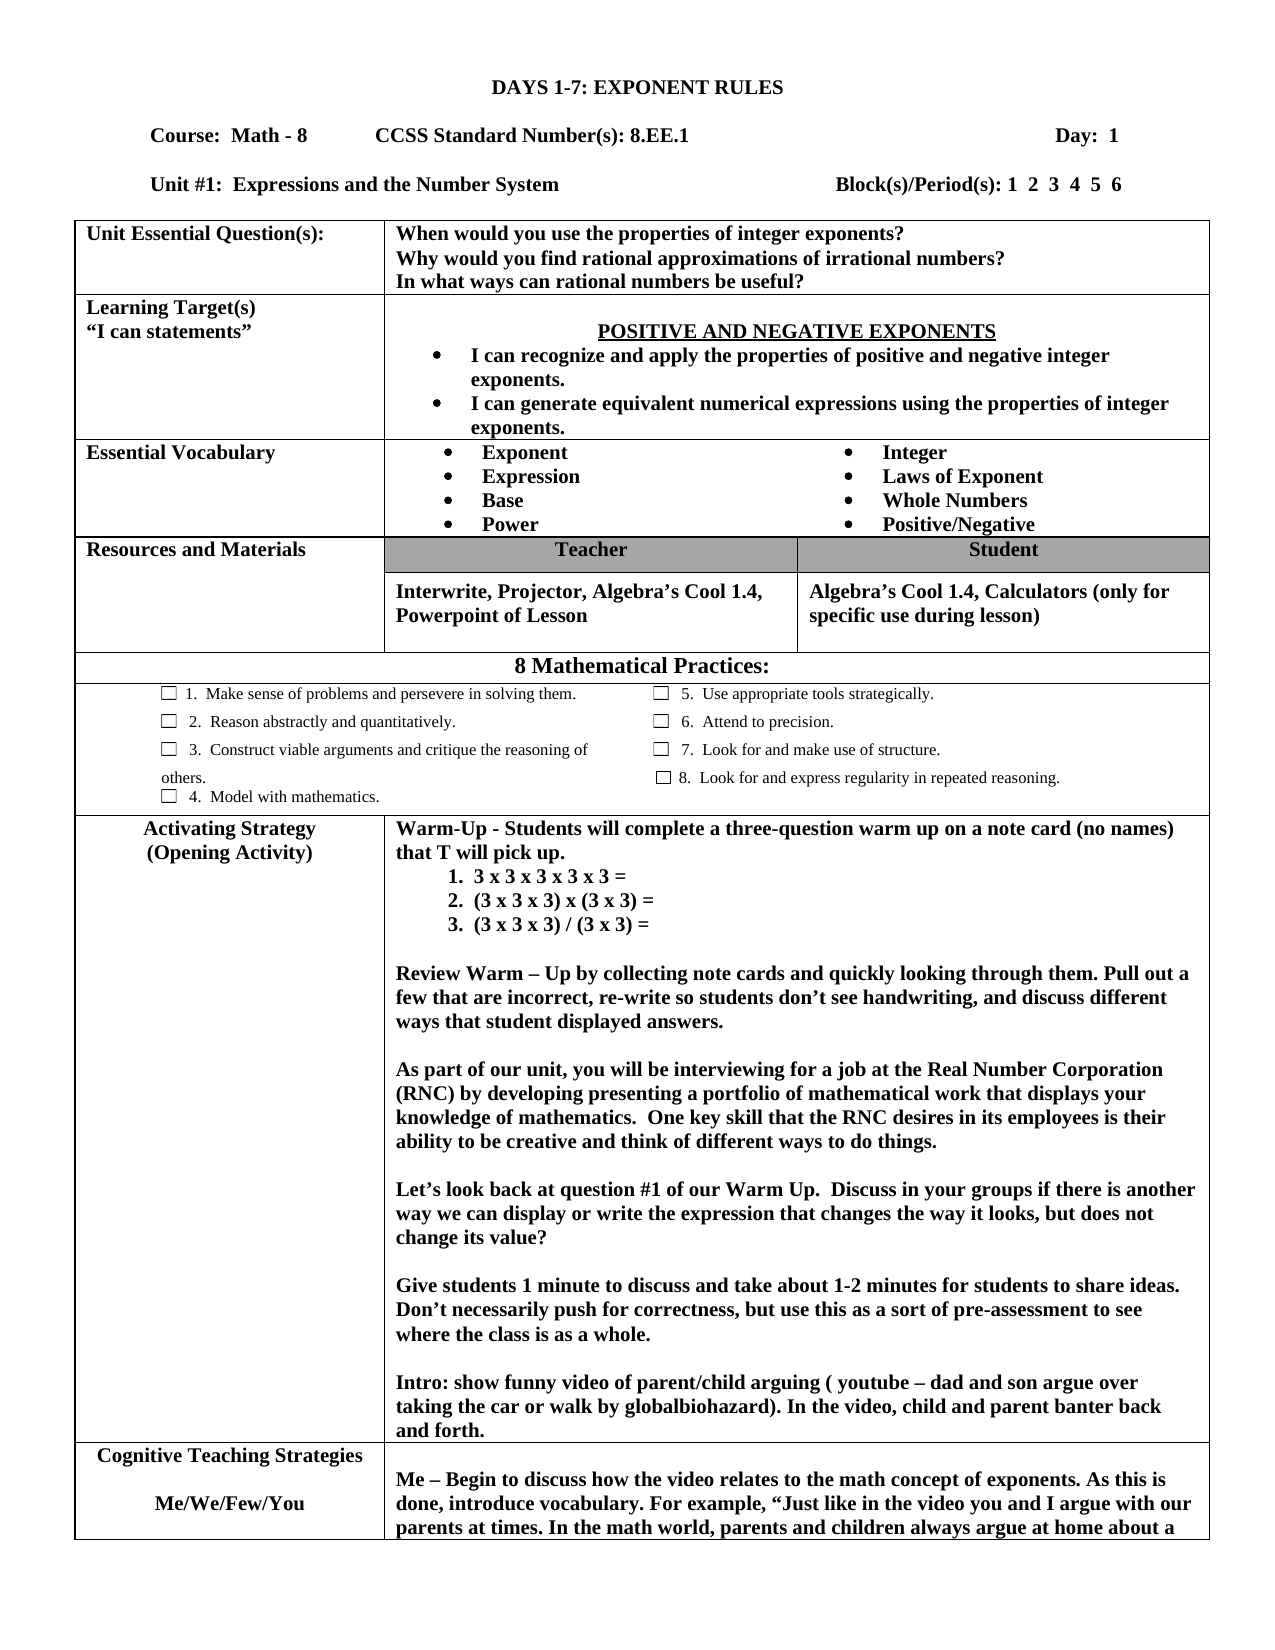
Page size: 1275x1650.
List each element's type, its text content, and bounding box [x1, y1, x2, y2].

picture [653, 686, 669, 700]
table_cell Learning Target(s) “I can statements” [76, 295, 384, 439]
table_cell Interwrite, Projector, Algebra’s Cool 1.4, Powerpoint of Lesson [385, 573, 797, 652]
table_cell 8 Mathematical Practices: [76, 653, 1209, 683]
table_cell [76, 1443, 384, 1539]
text Unit #1: Expressions and the Number System Block(s)/Period(s): 1 2 3 4 5 6 [150, 172, 1125, 196]
table_cell Student [798, 538, 1209, 572]
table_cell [385, 1443, 1209, 1539]
picture [161, 742, 177, 756]
picture [161, 714, 177, 728]
table_cell Essential Vocabulary [76, 440, 384, 536]
table_cell Activating Strategy (Opening Activity) [76, 816, 384, 1442]
table_cell Resources and Materials [76, 538, 384, 652]
table_header When would you use the properties of integer exponents? Why would you find rational approximations of irrational numbers? In what ways can rational numbers be useful? [385, 221, 1209, 293]
table_cell [385, 440, 1209, 536]
table_cell Warm-Up - Students will complete a three-question warm up on a note card (no names) that T will pick up. 1. 3 x 3 x 3 x 3 x 3 = 2. (3 x 3 x 3) x (3 x 3) = 3. (3 x 3 x 3) / (3 x 3) = Review Warm – Up by collecting note cards and quickly looking through them. Pull out a few that are incorrect, re-write so students don’t see handwriting, and discuss different ways that student displayed answers. As part of our unit, you will be interviewing for a job at the Real Number Corporation (RNC) by developing presenting a portfolio of mathematical work that displays your knowledge of mathematics. One key skill that the RNC desires in its employees is their ability to be creative and think of different ways to do things. Let’s look back at question #1 of our Warm Up. Discuss in your groups if there is another way we can display or write the expression that changes the way it looks, but does not change its value? Give students 1 minute to discuss and take about 1-2 minutes for students to share ideas. Don’t necessarily push for correctness, but use this as a sort of pre-assessment to see where the class is as a whole. Intro: show funny video of parent/child arguing ( youtube – dad and son argue over taking the car or walk by globalbiohazard). In the video, child and parent banter back and forth. [385, 816, 1209, 1442]
picture [653, 742, 669, 756]
text Course: Math - 8 CCSS Standard Number(s): 8.EE.1 Day: 1 [150, 123, 1125, 147]
table_cell POSITIVE AND NEGATIVE EXPONENTS I can recognize and apply the properties of positive and negative integer exponents. I can generate equivalent numerical expressions using the properties of integer exponents. [385, 295, 1209, 439]
table_cell Teacher [385, 538, 797, 572]
table_cell 1. Make sense of problems and persevere in solving them. 2. Reason abstractly and quantitatively. 3. Construct viable arguments and critique the reasoning of others. 4. Model with mathematics. [76, 684, 642, 815]
picture [161, 789, 177, 803]
text DAYS 1-7: EXPONENT RULES [150, 75, 1125, 99]
table_header Unit Essential Question(s): [76, 221, 384, 293]
picture [653, 714, 669, 728]
table_cell 5. Use appropriate tools strategically. 6. Attend to precision. 7. Look for and make use of structure. 8. Look for and express regularity in repeated reasoning. [642, 684, 1209, 815]
table_cell Algebra’s Cool 1.4, Calculators (only for specific use during lesson) [798, 573, 1209, 652]
picture [161, 686, 177, 700]
